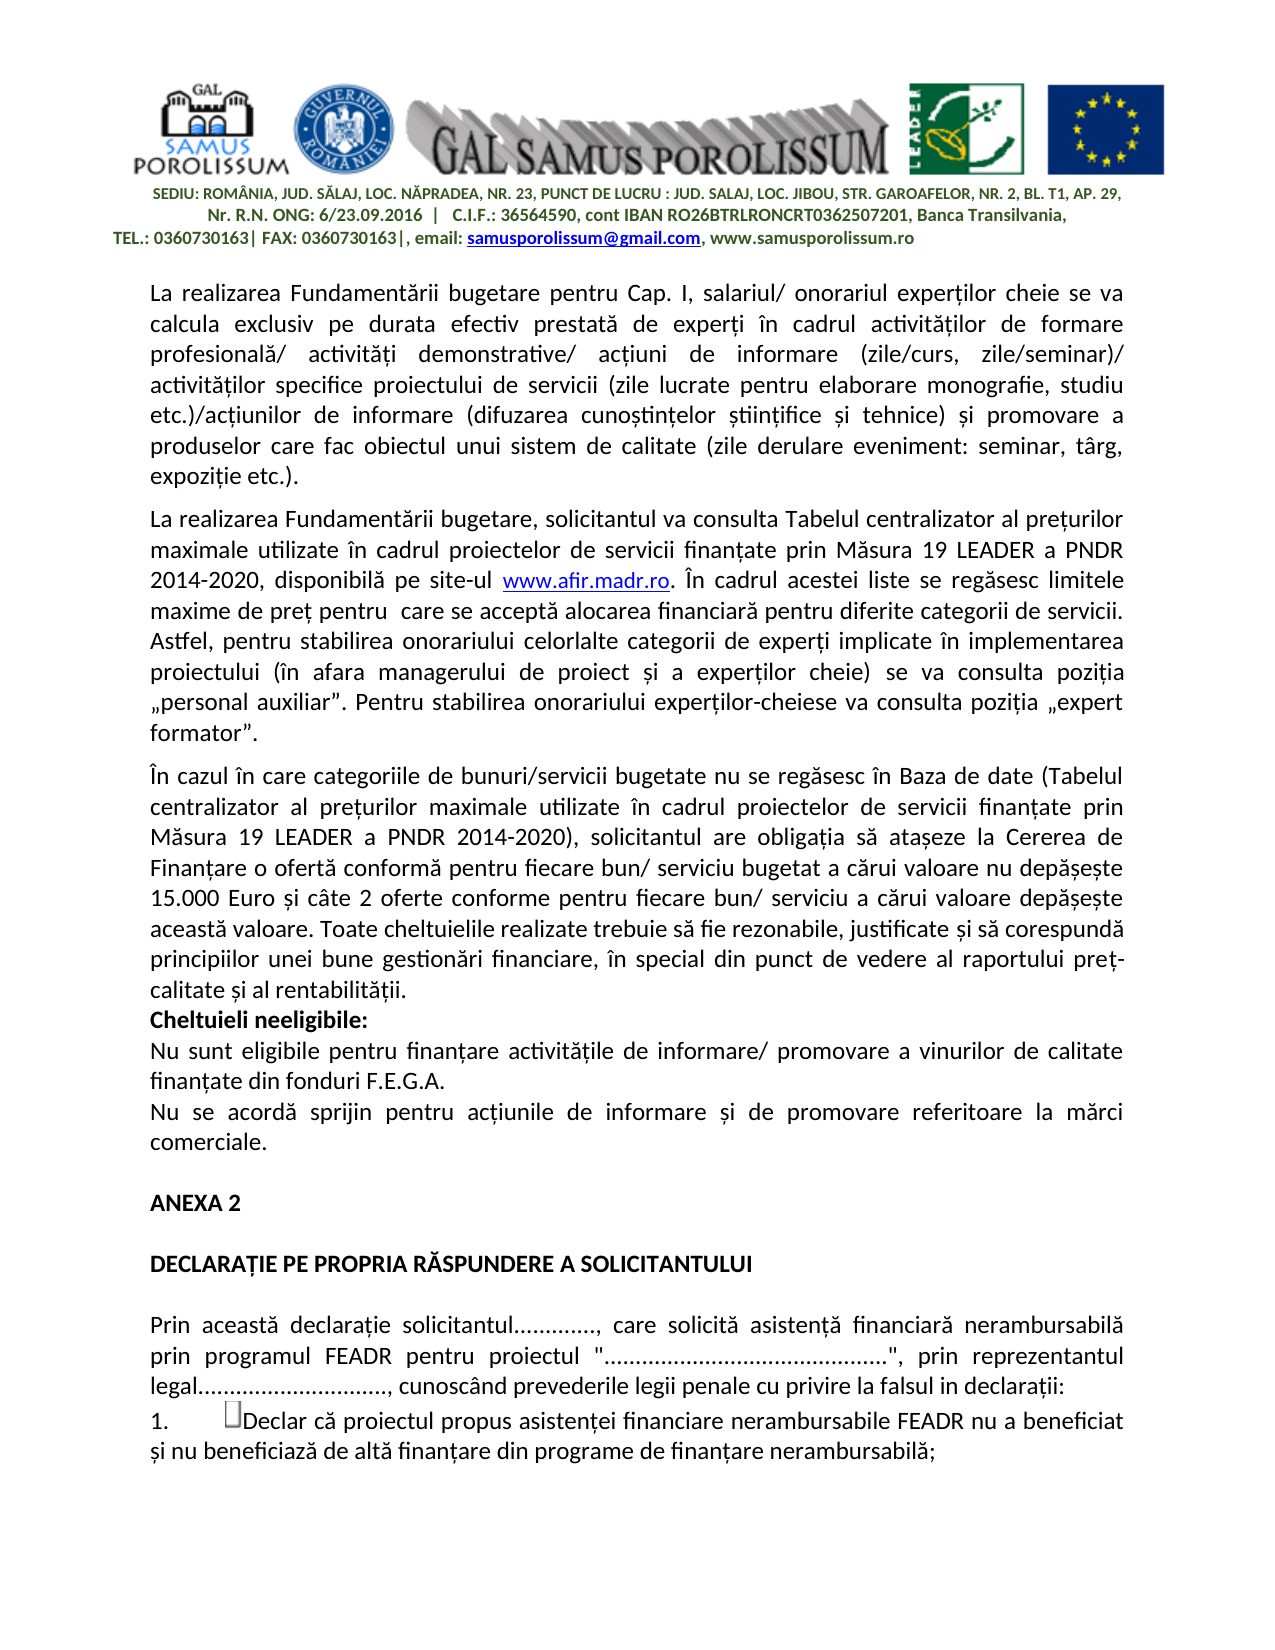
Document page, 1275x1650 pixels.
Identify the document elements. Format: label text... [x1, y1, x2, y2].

picture [112, 73, 1174, 184]
text Nu sunt eligibile pentru finanțare activitățile de informare/ promovare a vinurilor de calitate finanțate din fonduri F.E.G.A. [150, 1035, 1125, 1096]
text Prin această declarație solicitantul............., care solicită asistență financiară nerambursabilă prin programul FEADR pentru proiectul ".............................................", prin reprezentantul legal.............................., cunoscând prevederile legii penale cu privire la falsul in declarații: [150, 1309, 1125, 1401]
picture [225, 1401, 243, 1430]
text Nu se acordă sprijin pentru acțiunile de informare și de promovare referitoare la mărci comerciale. [150, 1096, 1125, 1157]
text Cheltuieli neeligibile: [150, 1004, 1125, 1035]
text ANEXA 2 [150, 1187, 1125, 1218]
text La realizarea Fundamentării bugetare pentru Cap. I, salariul/ onorariul experților cheie se va calcula exclusiv pe durata efectiv prestată de experți în cadrul activităților de formare profesională/ activităţi demonstrative/ acţiuni de informare (zile/curs, zile/seminar)/ activităților specifice proiectului de servicii (zile lucrate pentru elaborare monografie, studiu etc.)/acțiunilor de informare (difuzarea cunoștințelor științifice și tehnice) și promovare a produselor care fac obiectul unui sistem de calitate (zile derulare eveniment: seminar, târg, expoziție etc.). [150, 277, 1125, 491]
text În cazul în care categoriile de bunuri/servicii bugetate nu se regăsesc în Baza de date (Tabelul centralizator al prețurilor maximale utilizate în cadrul proiectelor de servicii finanțate prin Măsura 19 LEADER a PNDR 2014-2020), solicitantul are obligația să atașeze la Cererea de Finanțare o ofertă conformă pentru fiecare bun/ serviciu bugetat a cărui valoare nu depășește 15.000 Euro și câte 2 oferte conforme pentru fiecare bun/ serviciu a cărui valoare depășește această valoare. Toate cheltuielile realizate trebuie să fie rezonabile, justificate şi să corespundă principiilor unei bune gestionări financiare, în special din punct de vedere al raportului preţ-calitate şi al rentabilităţii. [150, 760, 1125, 1004]
text La realizarea Fundamentării bugetare, solicitantul va consulta Tabelul centralizator al prețurilor maximale utilizate în cadrul proiectelor de servicii finanțate prin Măsura 19 LEADER a PNDR 2014-2020, disponibilă pe site-ul www.afir.madr.ro. În cadrul acestei liste se regăsesc limitele maxime de preț pentru care se acceptă alocarea financiară pentru diferite categorii de servicii. Astfel, pentru stabilirea onorariului celorlalte categorii de experți implicate în implementarea proiectului (în afara managerului de proiect și a experților cheie) se va consulta poziția „personal auxiliar”. Pentru stabilirea onorariului experților-cheiese va consulta poziția „expert formator”. [150, 503, 1125, 748]
text 1. Declar că proiectul propus asistenței financiare nerambursabile FEADR nu a beneficiat și nu beneficiază de altă finanțare din programe de finanțare nerambursabilă; [150, 1401, 1125, 1466]
text DECLARAȚIE PE PROPRIA RĂSPUNDERE A SOLICITANTULUI [150, 1248, 1125, 1279]
